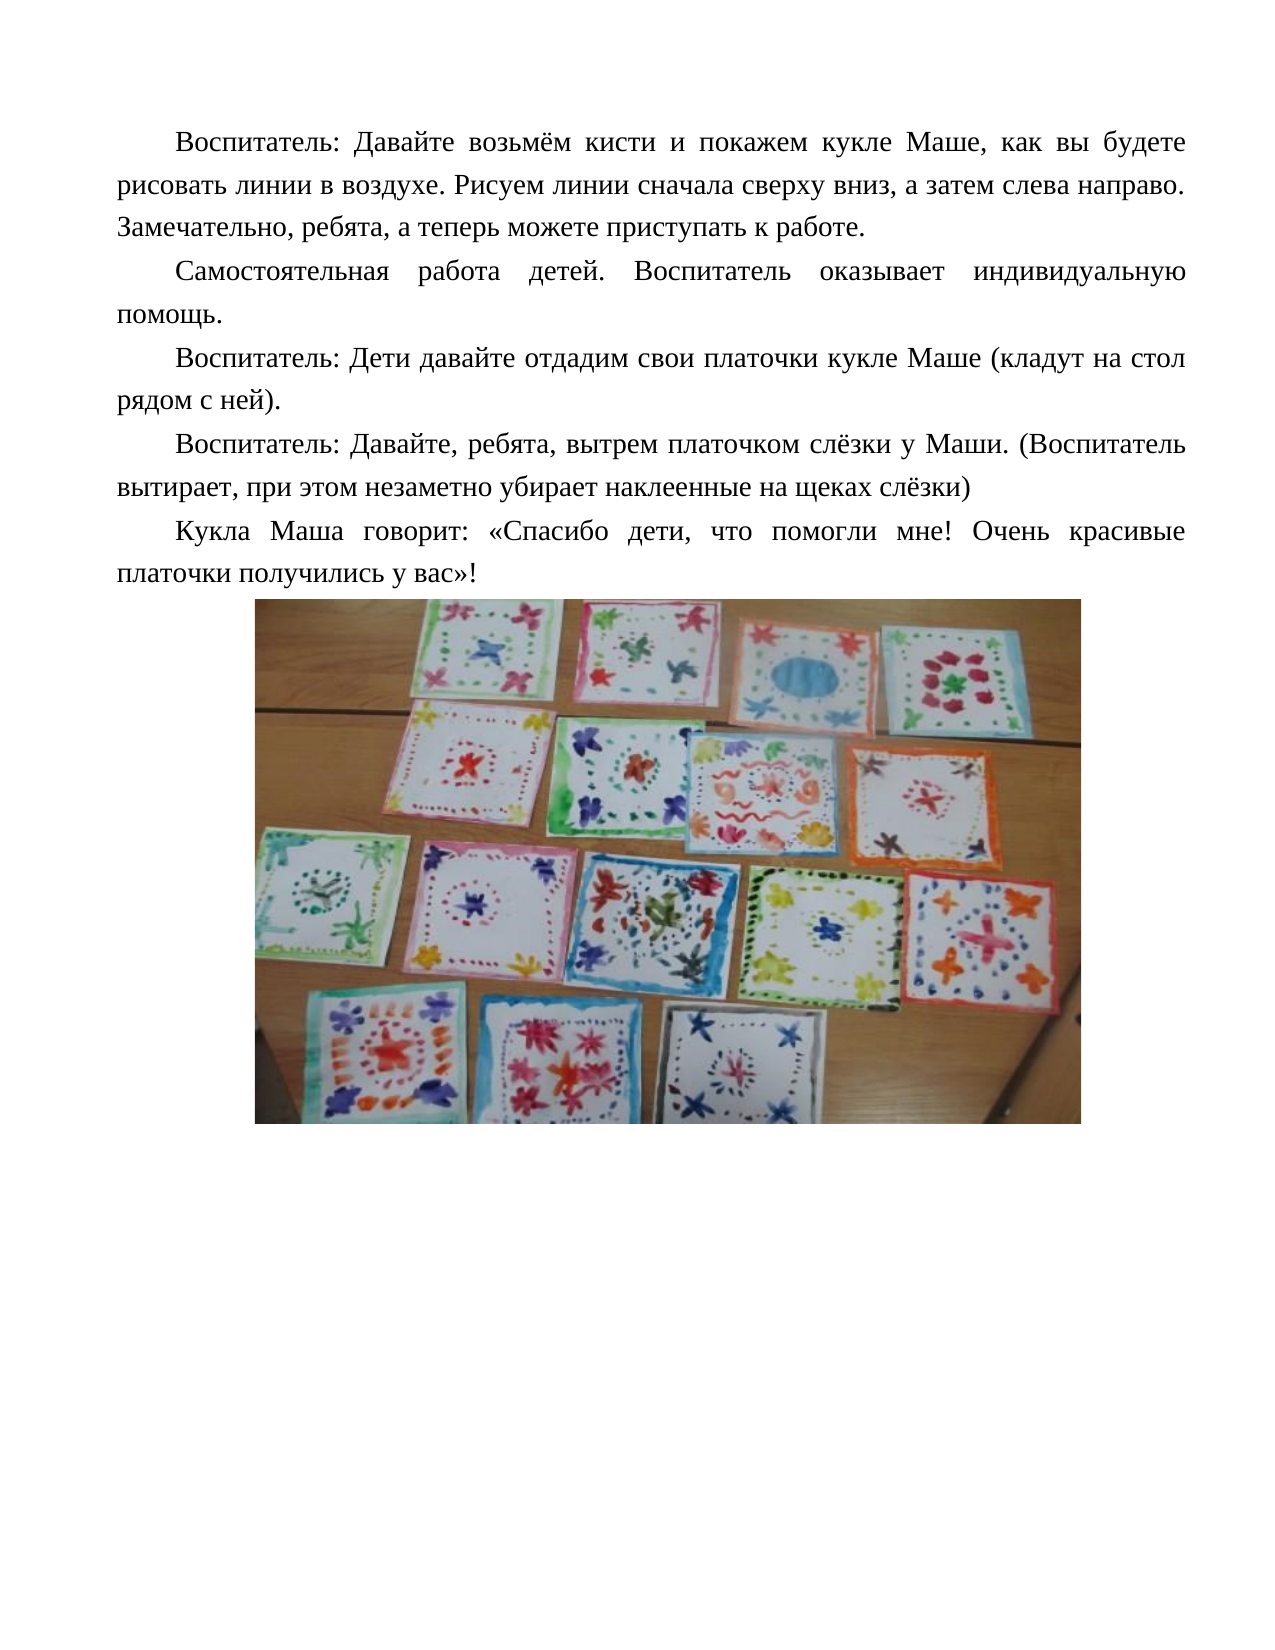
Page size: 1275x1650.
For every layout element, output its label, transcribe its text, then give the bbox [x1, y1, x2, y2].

text Самостоятельная работа детей. Воспитатель оказывает индивидуальную помощь. [117, 253, 1187, 329]
text Воспитатель: Дети давайте отдадим свои платочки кукле Маше (кладут на стол рядом с ней). [117, 340, 1187, 416]
picture [254, 599, 1082, 1124]
text Воспитатель: Давайте возьмём кисти и покажем кукле Маше, как вы будете рисовать линии в воздухе. Рисуем линии сначала сверху вниз, а затем слева направо. Замечательно, ребята, а теперь можете приступать к работе. [117, 124, 1187, 243]
text Кукла Маша говорит: «Спасибо дети, что помогли мне! Очень красивые платочки получились у вас»! [117, 513, 1187, 589]
text Воспитатель: Давайте, ребята, вытрем платочком слёзки у Маши. (Воспитатель вытирает, при этом незаметно убирает наклеенные на щеках слёзки) [117, 426, 1187, 502]
